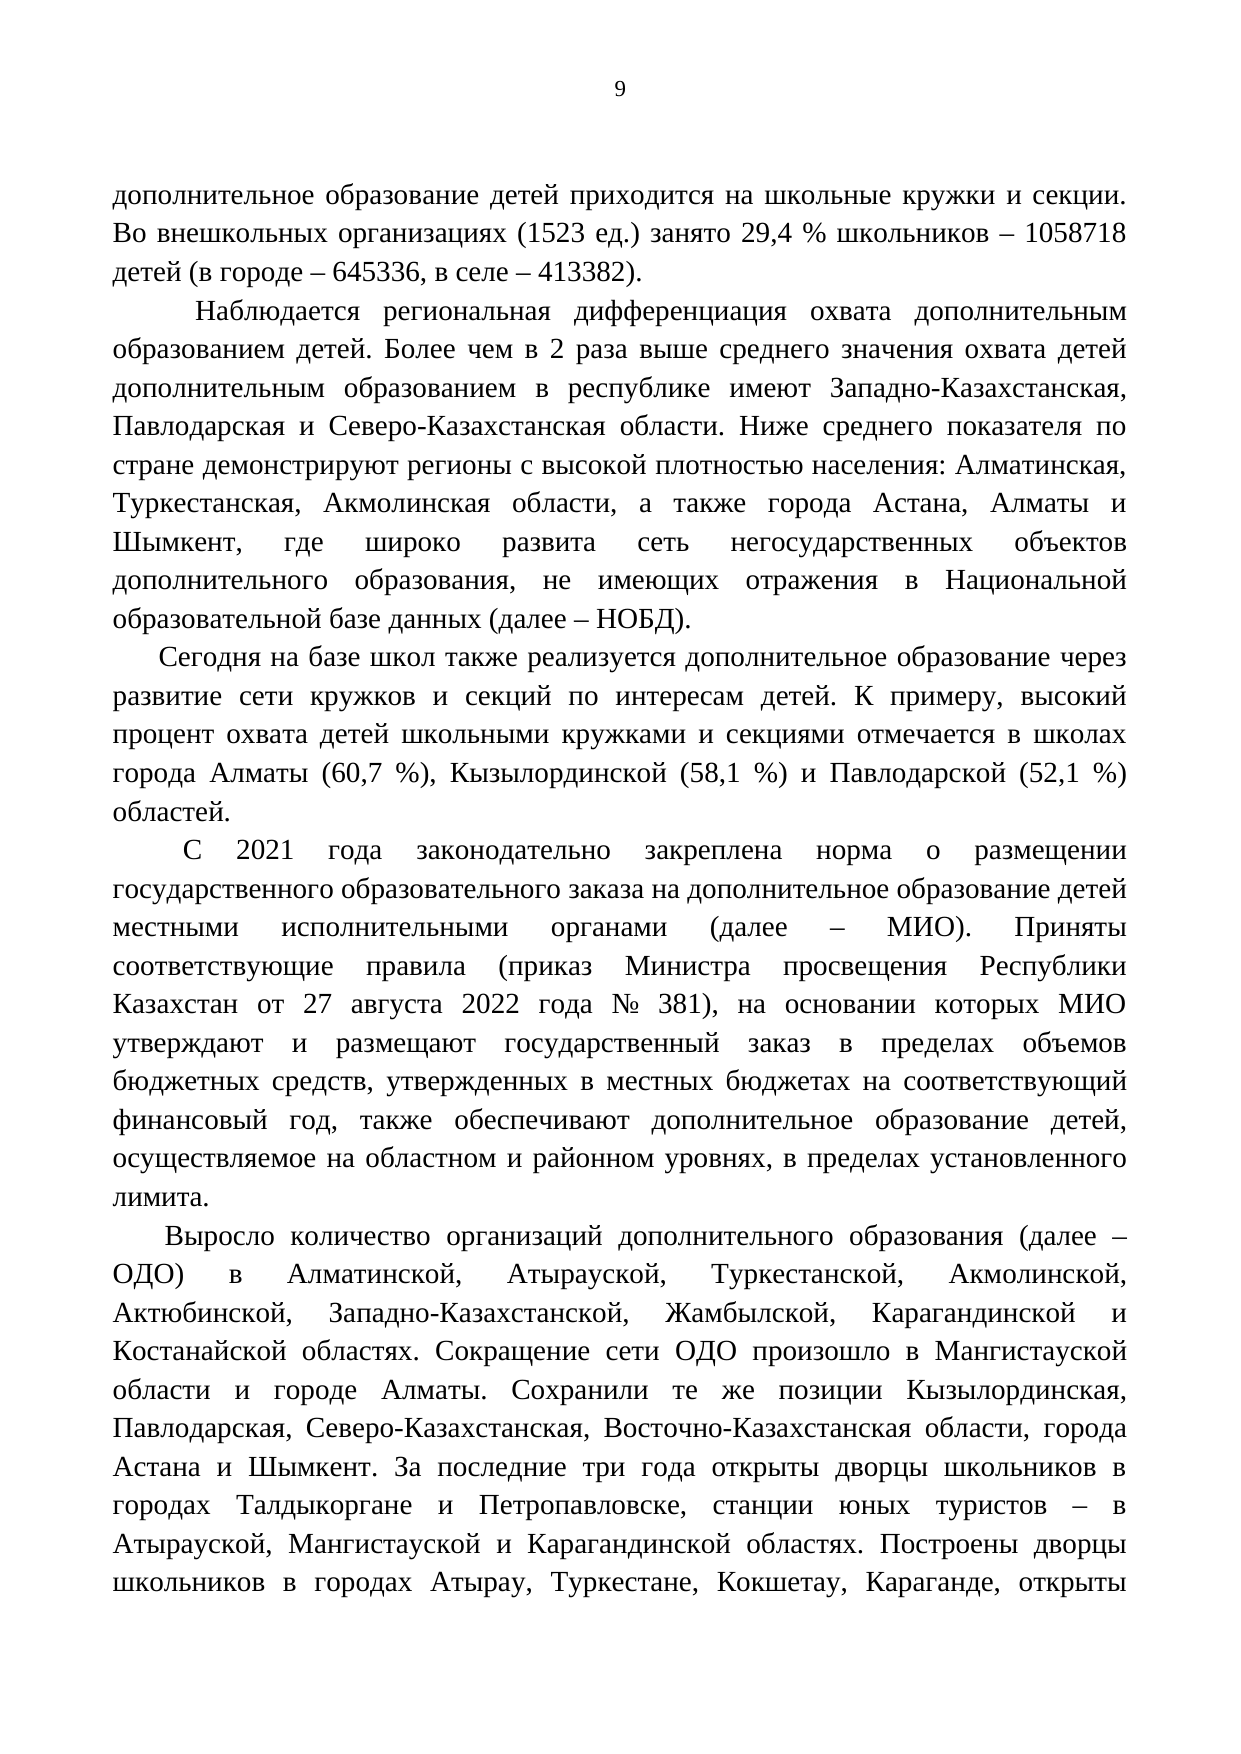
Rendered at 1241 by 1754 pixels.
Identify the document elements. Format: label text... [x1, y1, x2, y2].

text Сегодня на базе школ также реализуется дополнительное образование через развитие сети кружков и секций по интересам детей. К примеру, высокий процент охвата детей школьными кружками и секциями отмечается в школах города Алматы (60,7 %), Кызылординской (58,1 %) и Павлодарской (52,1 %) областей. [112, 639, 1128, 827]
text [112, 177, 1128, 288]
text Наблюдается региональная дифференциация охвата дополнительным образованием детей. Более чем в 2 раза выше среднего значения охвата детей дополнительным образованием в республике имеют Западно-Казахстанская, Павлодарская и Северо-Казахстанская области. Ниже среднего показателя по стране демонстрируют регионы с высокой плотностью населения: Алматинская, Туркестанская, Акмолинская области, а также города Астана, Алматы и Шымкент, где широко развита сеть негосударственных объектов дополнительного образования, не имеющих отражения в Национальной образовательной базе данных (далее – НОБД). [112, 293, 1128, 634]
text C 2021 года законодательно закреплена норма о размещении государственного образовательного заказа на дополнительное образование детей местными исполнительными органами (далее – МИО). Приняты соответствующие правила (приказ Министра просвещения Республики Казахстан от 27 августа 2022 года № 381), на основании которых МИО утверждают и размещают государственный заказ в пределах объемов бюджетных средств, утвержденных в местных бюджетах на соответствующий финансовый год, также обеспечивают дополнительное образование детей, осуществляемое на областном и районном уровнях, в пределах установленного лимита. [112, 832, 1128, 1213]
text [112, 1218, 1128, 1598]
